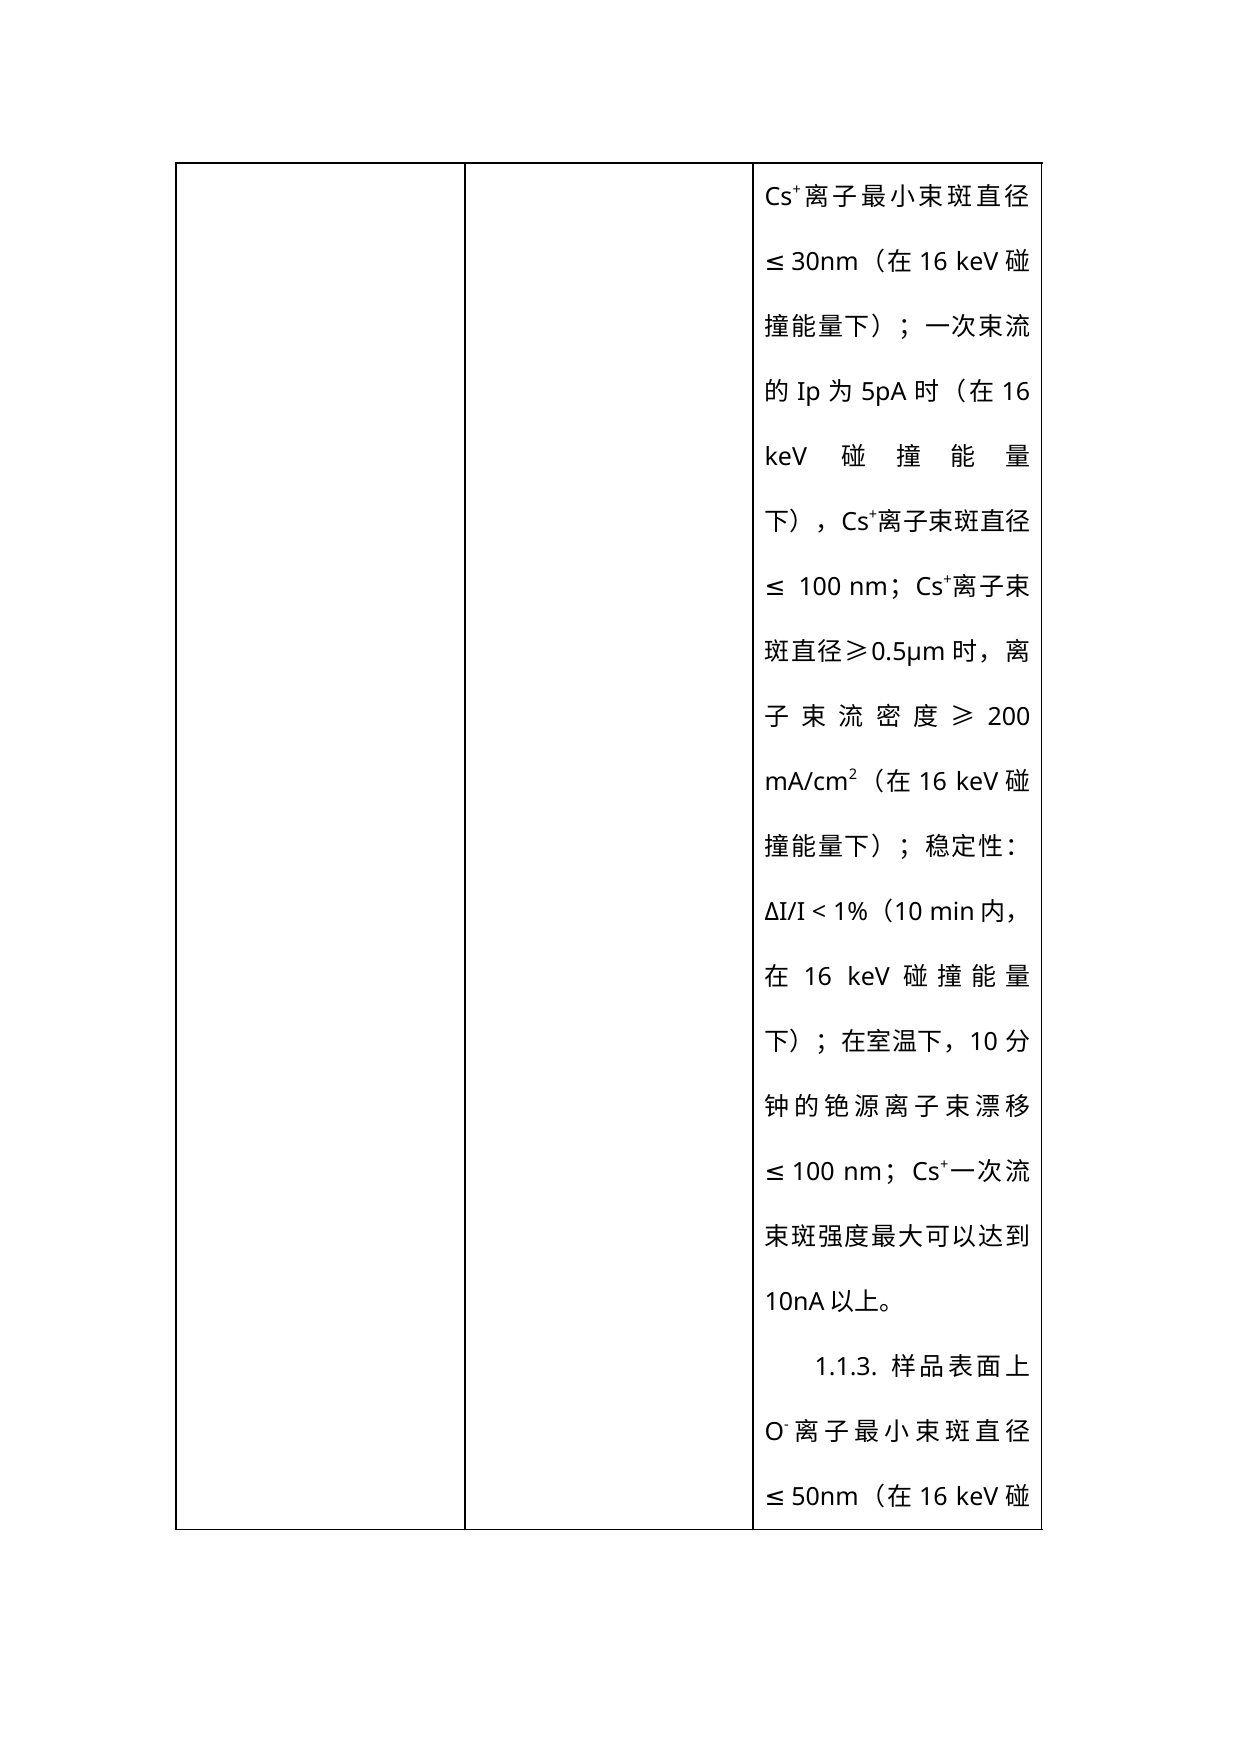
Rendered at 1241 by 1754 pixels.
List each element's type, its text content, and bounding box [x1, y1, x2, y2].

table_cell 1 [466, 164, 752, 1528]
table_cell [754, 164, 1041, 1528]
table_cell [177, 164, 464, 1528]
